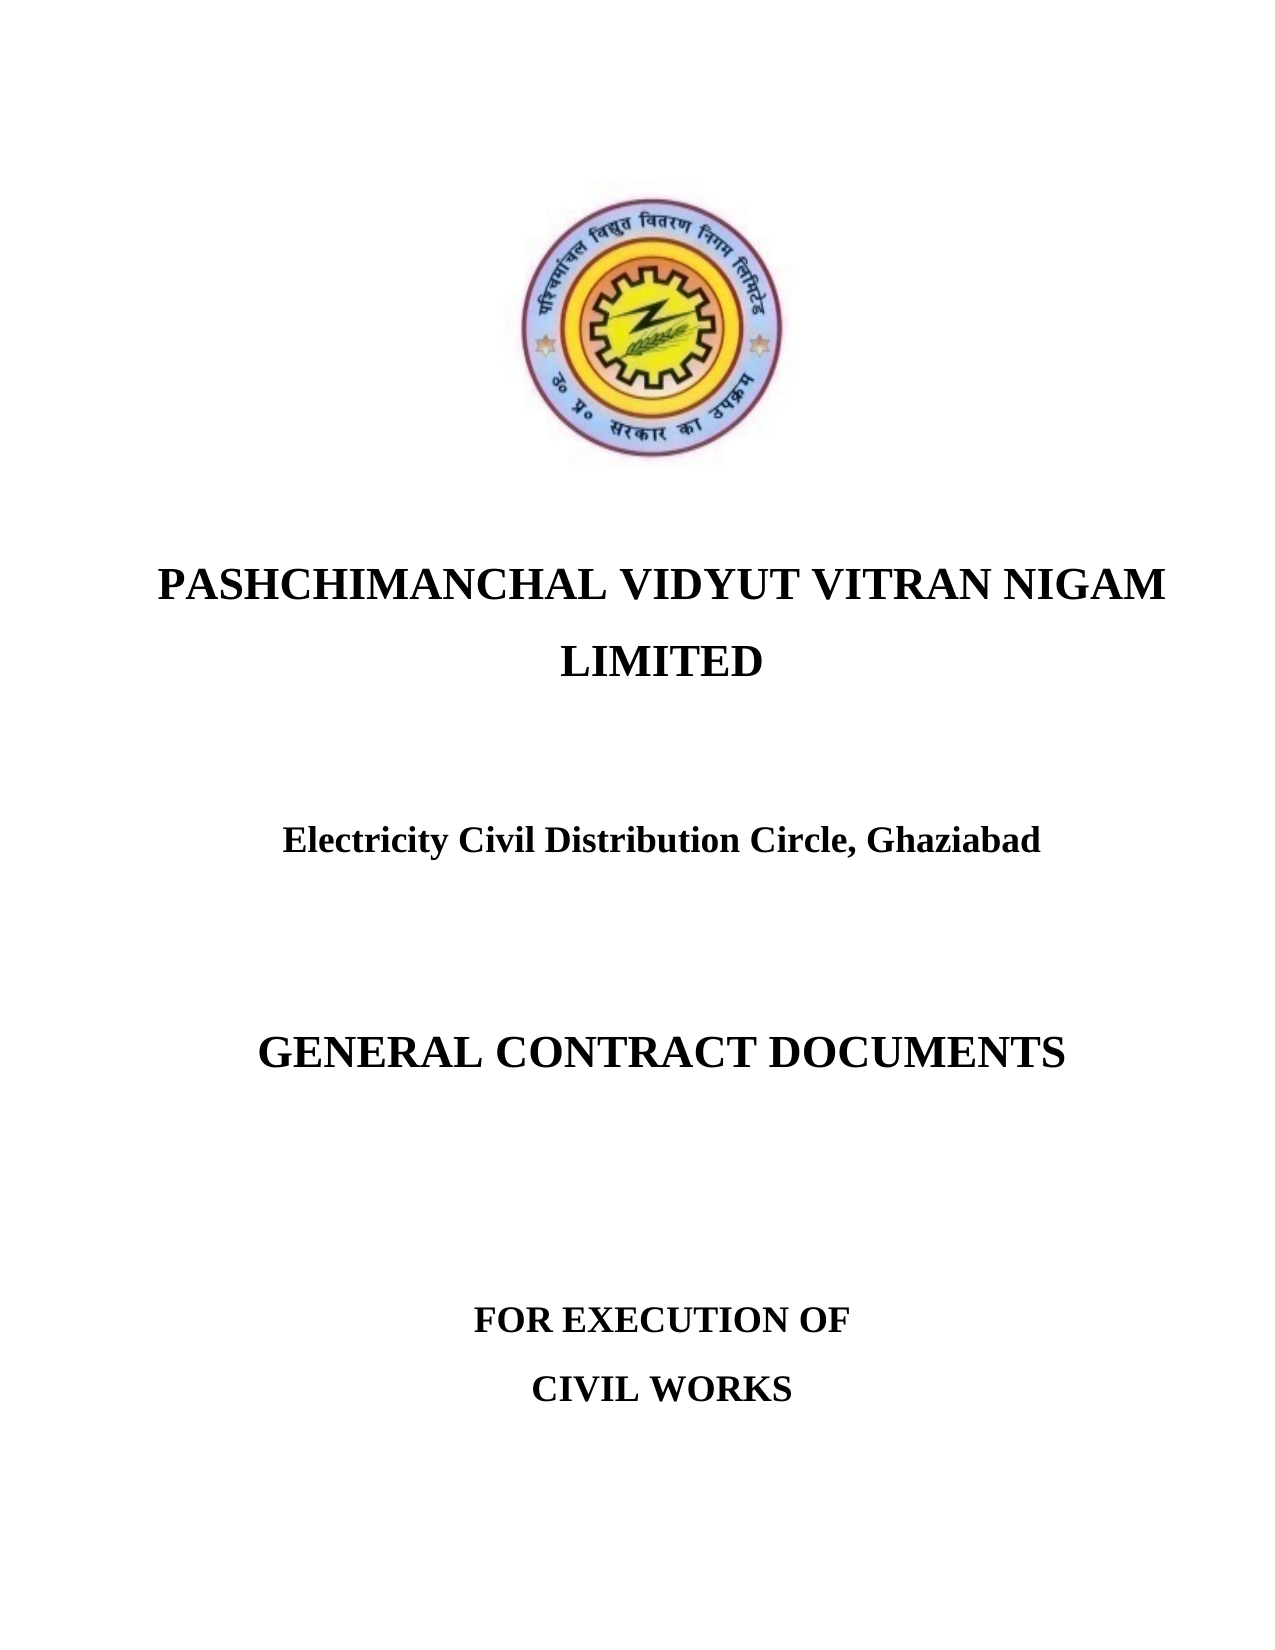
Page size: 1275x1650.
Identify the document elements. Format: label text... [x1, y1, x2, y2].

text GENERAL CONTRACT DOCUMENTS [142, 1024, 1182, 1077]
picture [502, 180, 809, 476]
text CIVIL WORKS [142, 1367, 1182, 1410]
subtitle Electricity Civil Distribution Circle, Ghaziabad [142, 817, 1182, 861]
subtitle FOR EXECUTION OF [142, 1297, 1182, 1340]
title PASHCHIMANCHAL VIDYUT VITRAN NIGAM LIMITED [142, 557, 1182, 686]
